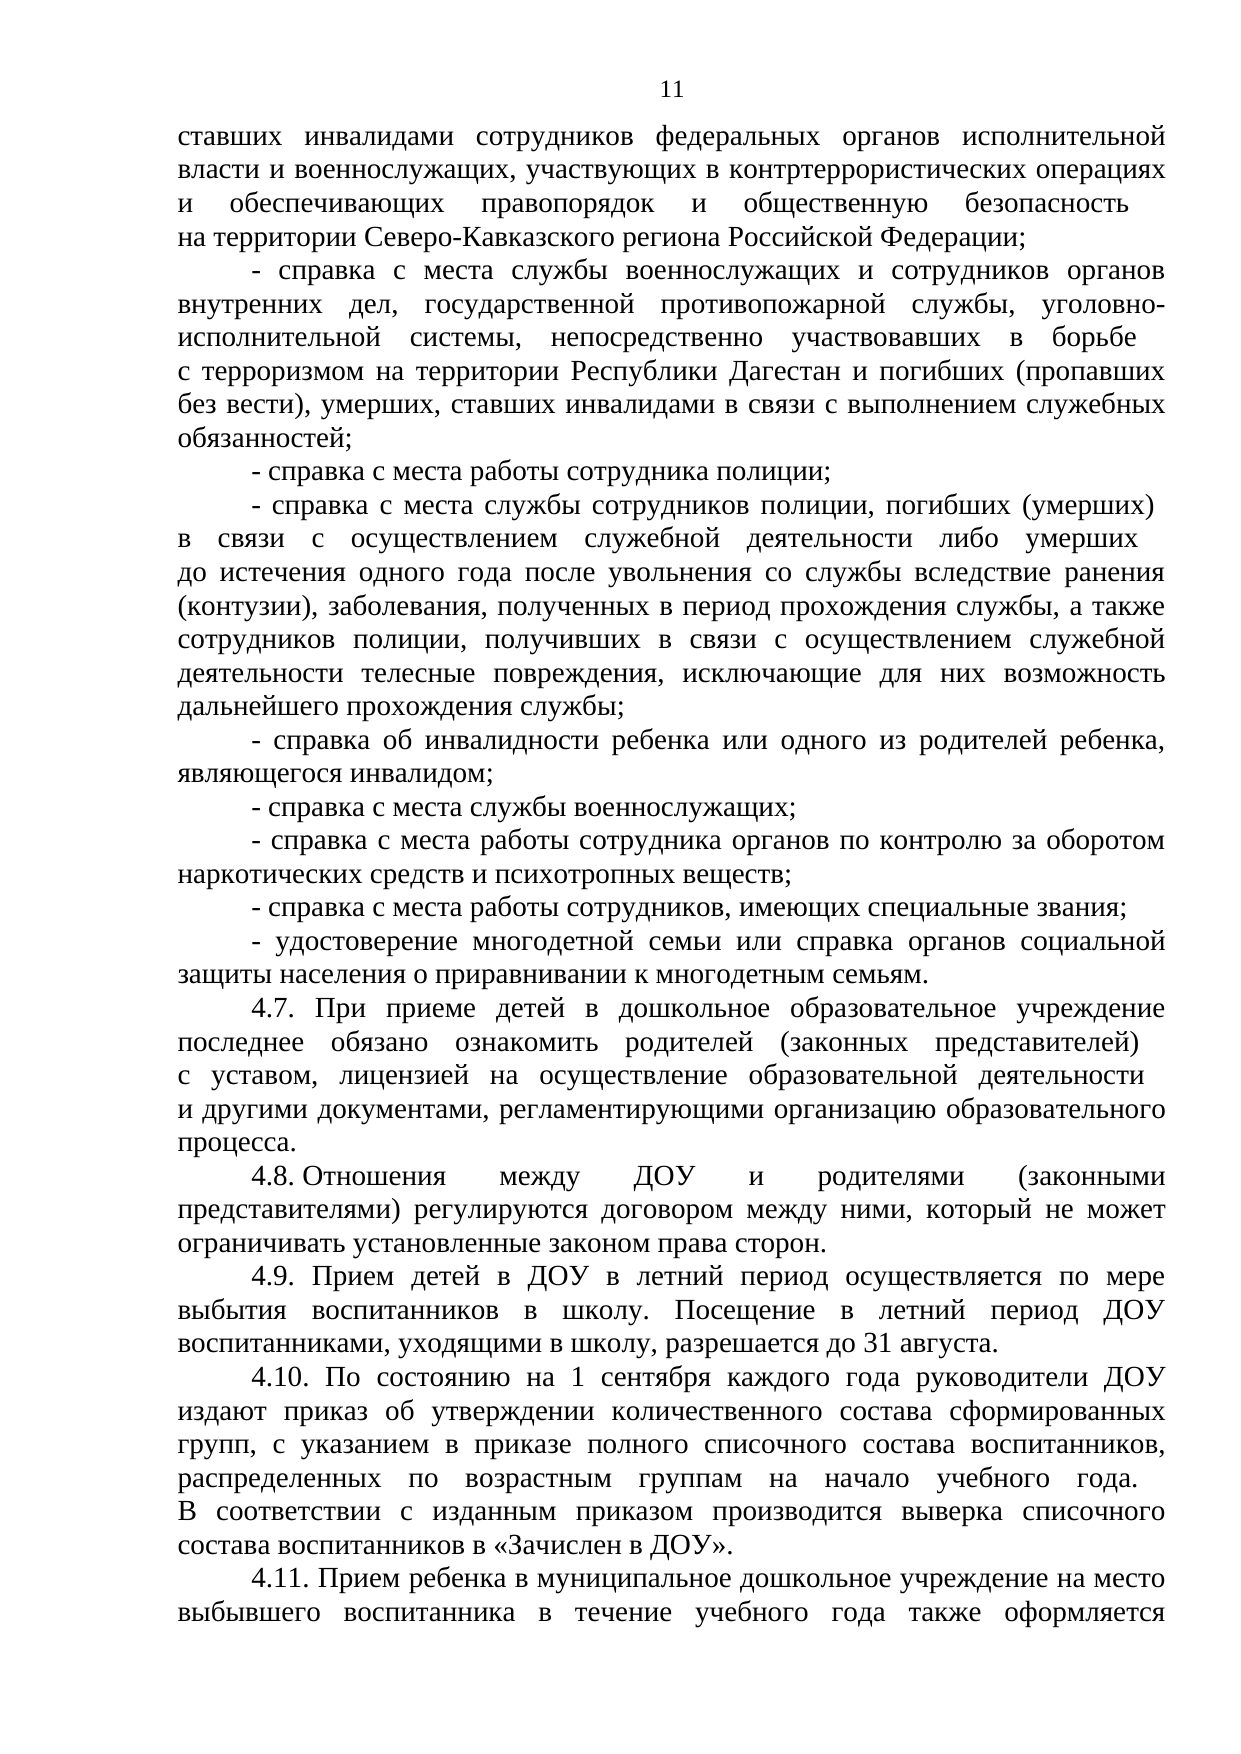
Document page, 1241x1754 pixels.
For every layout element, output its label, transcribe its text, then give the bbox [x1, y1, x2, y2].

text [177, 118, 1166, 252]
text - справка об инвалидности ребенка или одного из родителей ребенка, являющегося инвалидом; [177, 722, 1166, 789]
text - справка с места службы сотрудников полиции, погибших (умерших) в связи с осуществлением служебной деятельности либо умерших до истечения одного года после увольнения со службы вследствие ранения (контузии), заболевания, полученных в период прохождения службы, а также сотрудников полиции, получивших в связи с осуществлением служебной деятельности телесные повреждения, исключающие для них возможность дальнейшего прохождения службы; [177, 487, 1166, 722]
text - удостоверение многодетной семьи или справка органов социальной защиты населения о приравнивании к многодетным семьям. [177, 923, 1166, 990]
text 4.7. При приеме детей в дошкольное образовательное учреждение последнее обязано ознакомить родителей (законных представителей) с уставом, лицензией на осуществление образовательной деятельности и другими документами, регламентирующими организацию образовательного процесса. [177, 990, 1166, 1158]
text - справка с места работы сотрудников, имеющих специальные звания; [177, 889, 1166, 923]
text - справка с места работы сотрудника органов по контролю за оборотом наркотических средств и психотропных веществ; [177, 822, 1166, 889]
text 4.10. По состоянию на 1 сентября каждого года руководители ДОУ издают приказ об утверждении количественного состава сформированных групп, с указанием в приказе полного списочного состава воспитанников, распределенных по возрастным группам на начало учебного года. В соответствии с изданным приказом производится выверка списочного состава воспитанников в «Зачислен в ДОУ». [177, 1359, 1166, 1560]
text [177, 1560, 1166, 1627]
text 4.8. Отношения между ДОУ и родителями (законными представителями) регулируются договором между ними, который не может ограничивать установленные законом права сторон. [177, 1158, 1166, 1258]
text 4.9. Прием детей в ДОУ в летний период осуществляется по мере выбытия воспитанников в школу. Посещение в летний период ДОУ воспитанниками, уходящими в школу, разрешается до 31 августа. [177, 1258, 1166, 1359]
text - справка с места работы сотрудника полиции; [177, 453, 1166, 487]
text - справка с места службы военнослужащих и сотрудников органов внутренних дел, государственной противопожарной службы, уголовно-исполнительной системы, непосредственно участвовавших в борьбе с терроризмом на территории Республики Дагестан и погибших (пропавших без вести), умерших, ставших инвалидами в связи с выполнением служебных обязанностей; [177, 252, 1166, 453]
text - справка с места службы военнослужащих; [177, 789, 1166, 822]
